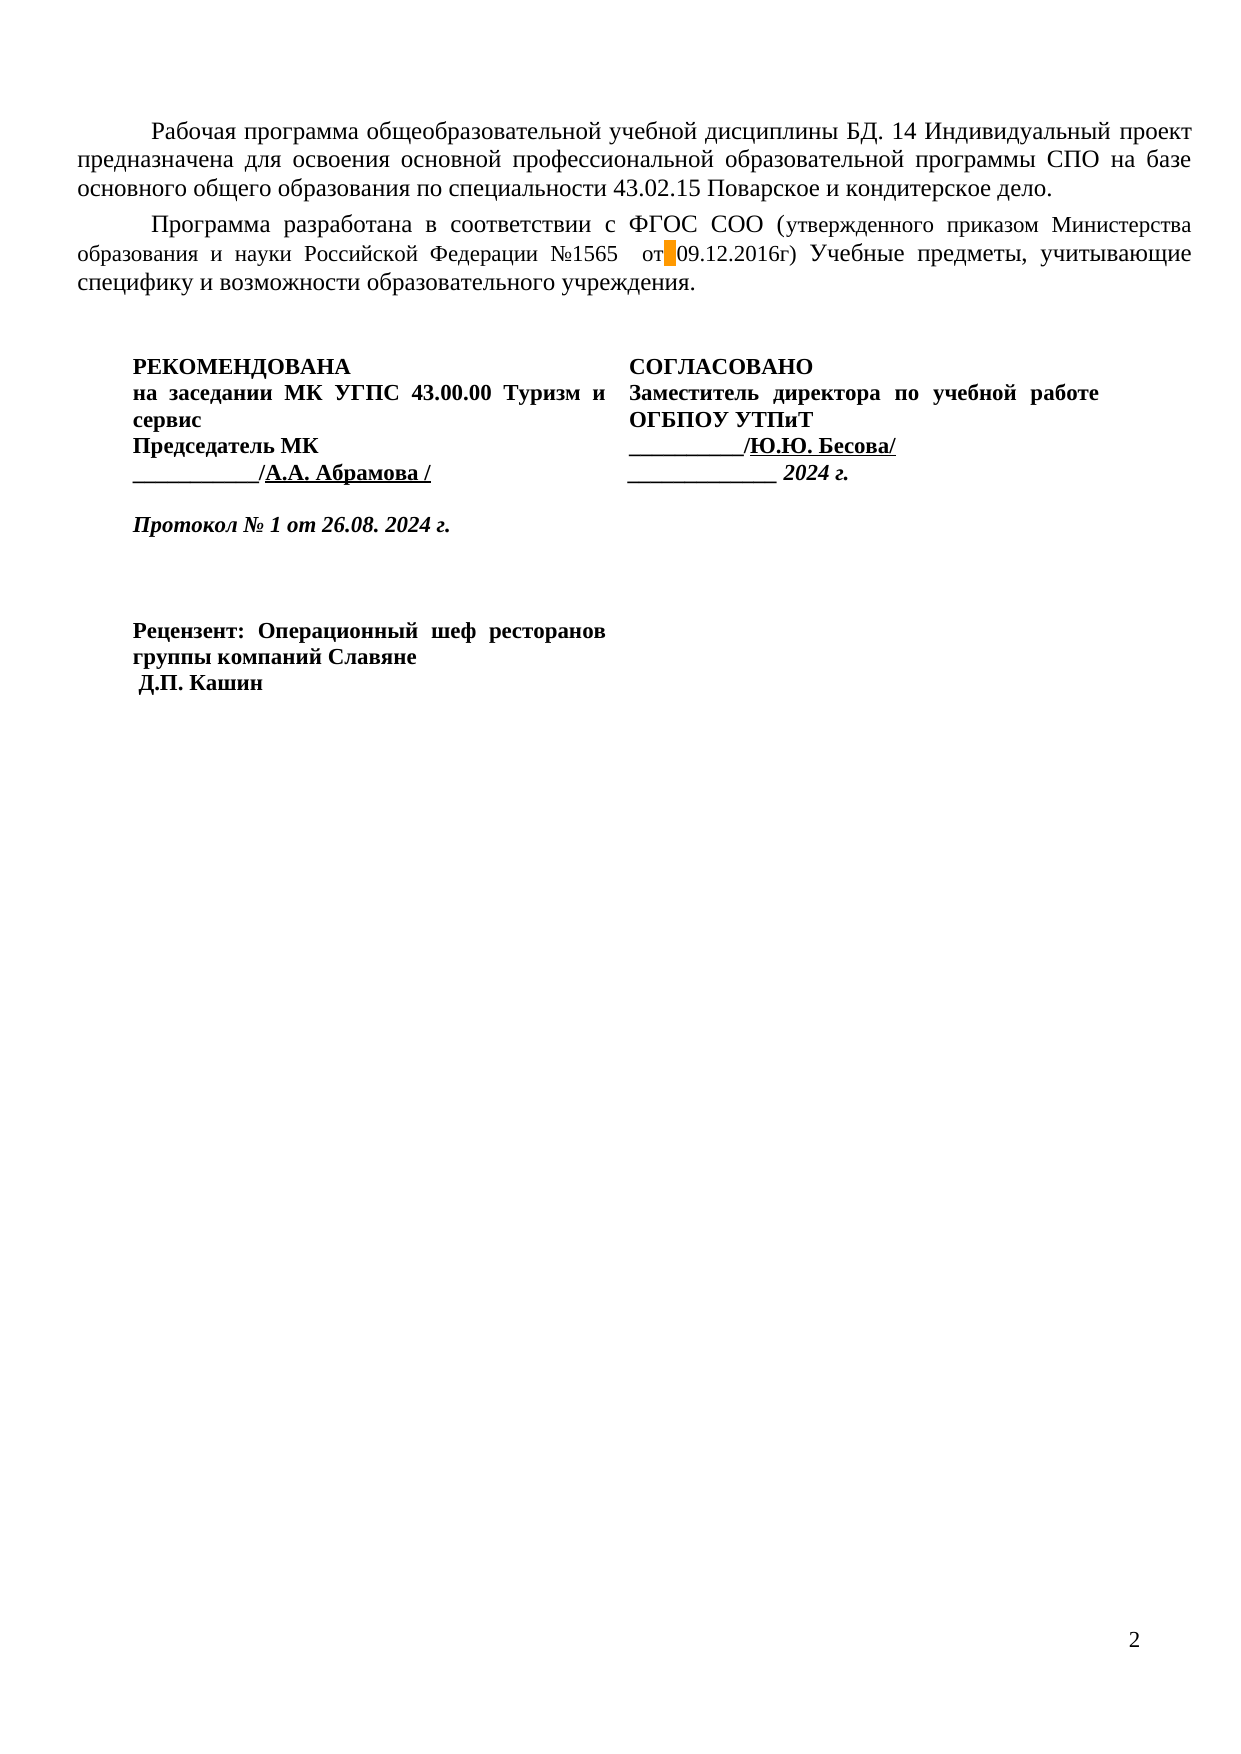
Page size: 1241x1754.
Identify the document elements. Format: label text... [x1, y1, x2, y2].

text Рабочая программа общеобразовательной учебной дисциплины БД. 14 Индивидуальный проект предназначена для освоения основной профессиональной образовательной программы СПО на базе основного общего образования по специальности 43.02.15 Поварское и кондитерское дело. [77, 116, 1192, 202]
text Программа разработана в соответствии с ФГОС СОО (утвержденного приказом Министерства образования и науки Российской Федерации №1565 от 09.12.2016г) Учебные предметы, учитывающие специфику и возможности образовательного учреждения. [77, 209, 1192, 296]
table_header СОГЛАСОВАНО Заместитель директора по учебной работе ОГБПОУ УТПиТ __________/Ю.Ю. Бесова/ _____________ 2024 г. [618, 353, 1111, 696]
table_header РЕКОМЕНДОВАНА на заседании МК УГПС 43.00.00 Туризм и сервис Председатель МК ___________/А.А. Абрамова / Протокол № 1 от 26.08. 2024 г. Рецензент: Операционный шеф ресторанов группы компаний Славяне Д.П. Кашин [121, 353, 618, 696]
